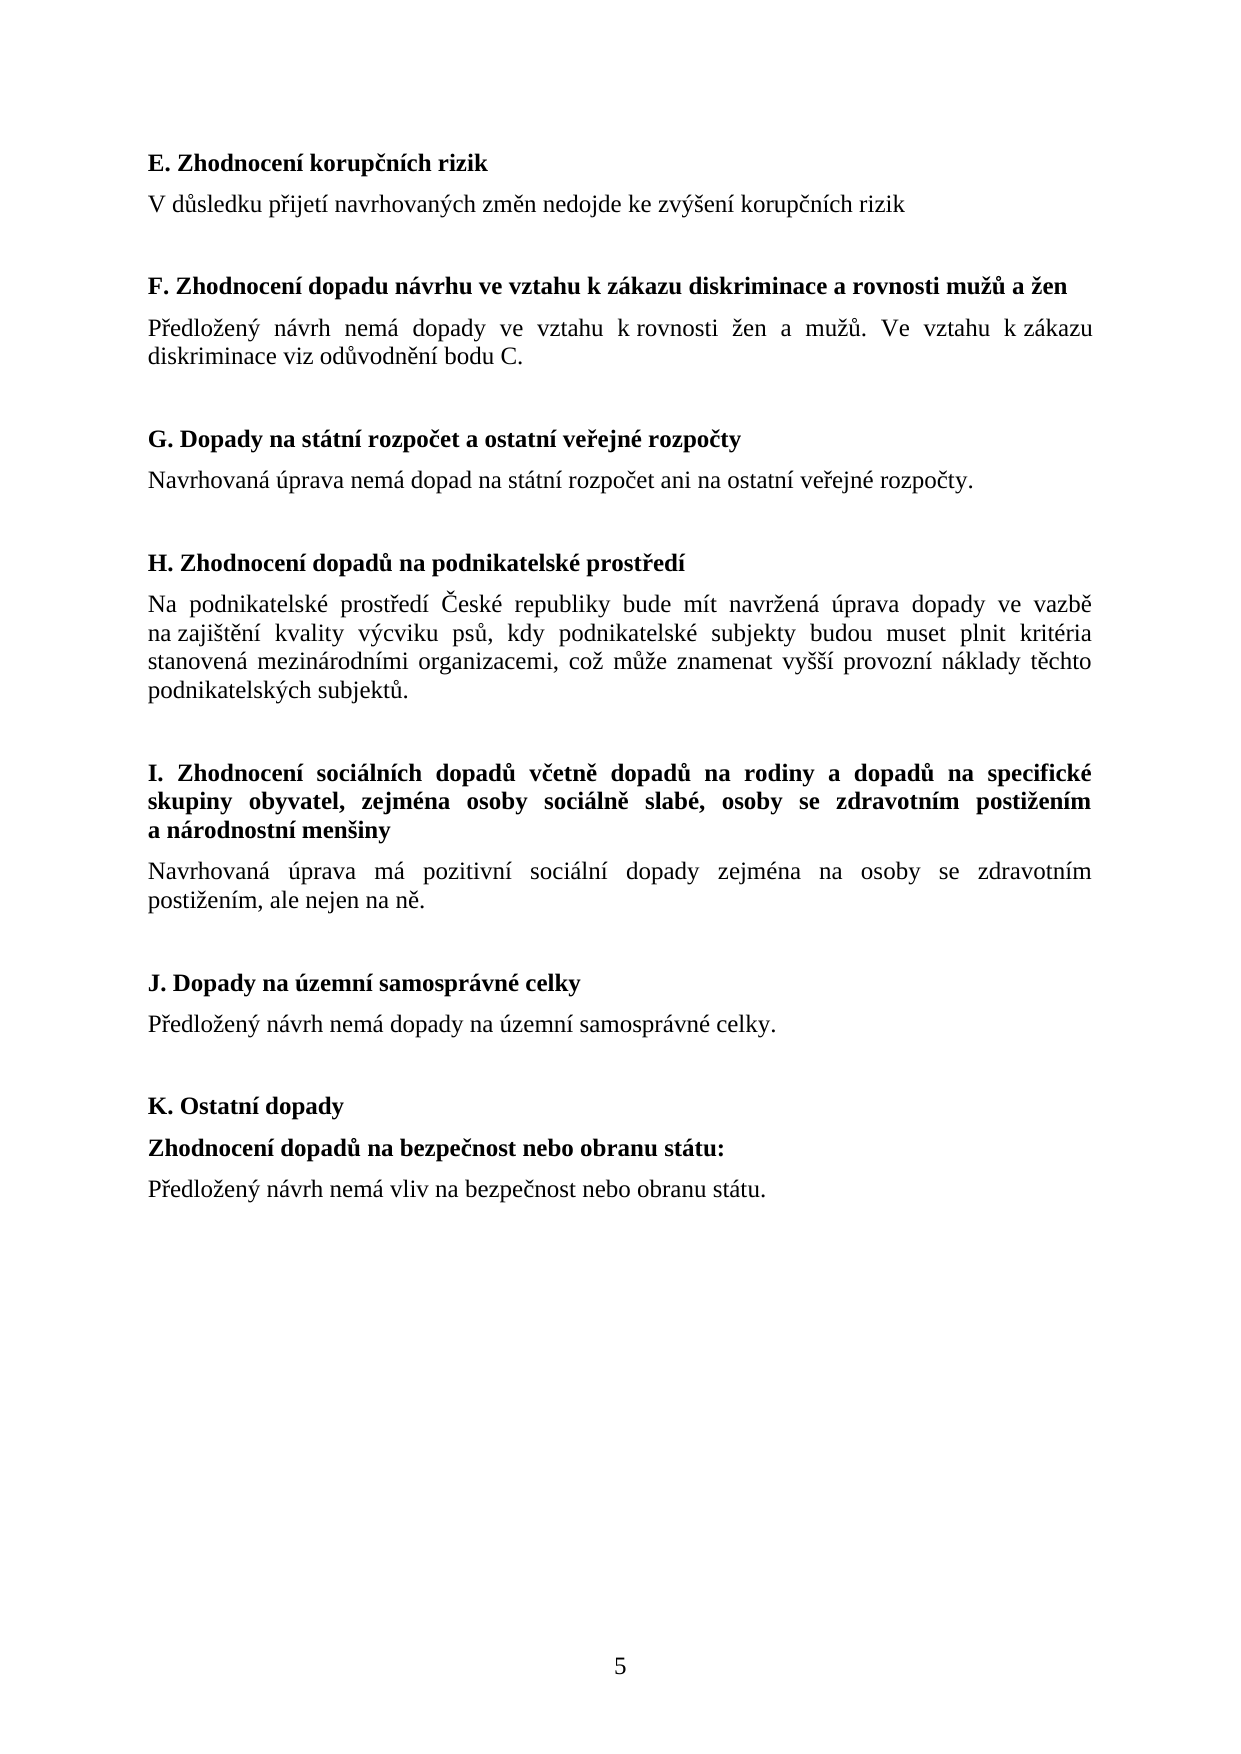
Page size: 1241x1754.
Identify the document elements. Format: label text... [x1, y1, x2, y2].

text E. Zhodnocení korupčních rizik [148, 148, 1093, 176]
text Navrhovaná úprava nemá dopad na státní rozpočet ani na ostatní veřejné rozpočty. [148, 465, 1093, 494]
text F. Zhodnocení dopadu návrhu ve vztahu k zákazu diskriminace a rovnosti mužů a žen [148, 271, 1093, 300]
text Zhodnocení dopadů na bezpečnost nebo obranu státu: [148, 1133, 1093, 1161]
text Na podnikatelské prostředí České republiky bude mít navržená úprava dopady ve vazbě na zajištění kvality výcviku psů, kdy podnikatelské subjekty budou muset plnit kritéria stanovená mezinárodními organizacemi, což může znamenat vyšší provozní náklady těchto podnikatelských subjektů. [148, 589, 1093, 704]
text V důsledku přijetí navrhovaných změn nedojde ke zvýšení korupčních rizik [148, 189, 1093, 218]
text H. Zhodnocení dopadů na podnikatelské prostředí [148, 548, 1093, 576]
text K. Ostatní dopady [148, 1091, 1093, 1120]
text G. Dopady na státní rozpočet a ostatní veřejné rozpočty [148, 424, 1093, 453]
text Navrhovaná úprava má pozitivní sociální dopady zejména na osoby se zdravotním postižením, ale nejen na ně. [148, 856, 1093, 914]
text J. Dopady na územní samosprávné celky [148, 968, 1093, 996]
text Předložený návrh nemá dopady na územní samosprávné celky. [148, 1009, 1093, 1038]
text I. Zhodnocení sociálních dopadů včetně dopadů na rodiny a dopadů na specifické skupiny obyvatel, zejména osoby sociálně slabé, osoby se zdravotním postižením a národnostní menšiny [148, 758, 1093, 844]
text Předložený návrh nemá dopady ve vztahu k rovnosti žen a mužů. Ve vztahu k zákazu diskriminace viz odůvodnění bodu C. [148, 313, 1093, 370]
text Předložený návrh nemá vliv na bezpečnost nebo obranu státu. [148, 1174, 1093, 1203]
